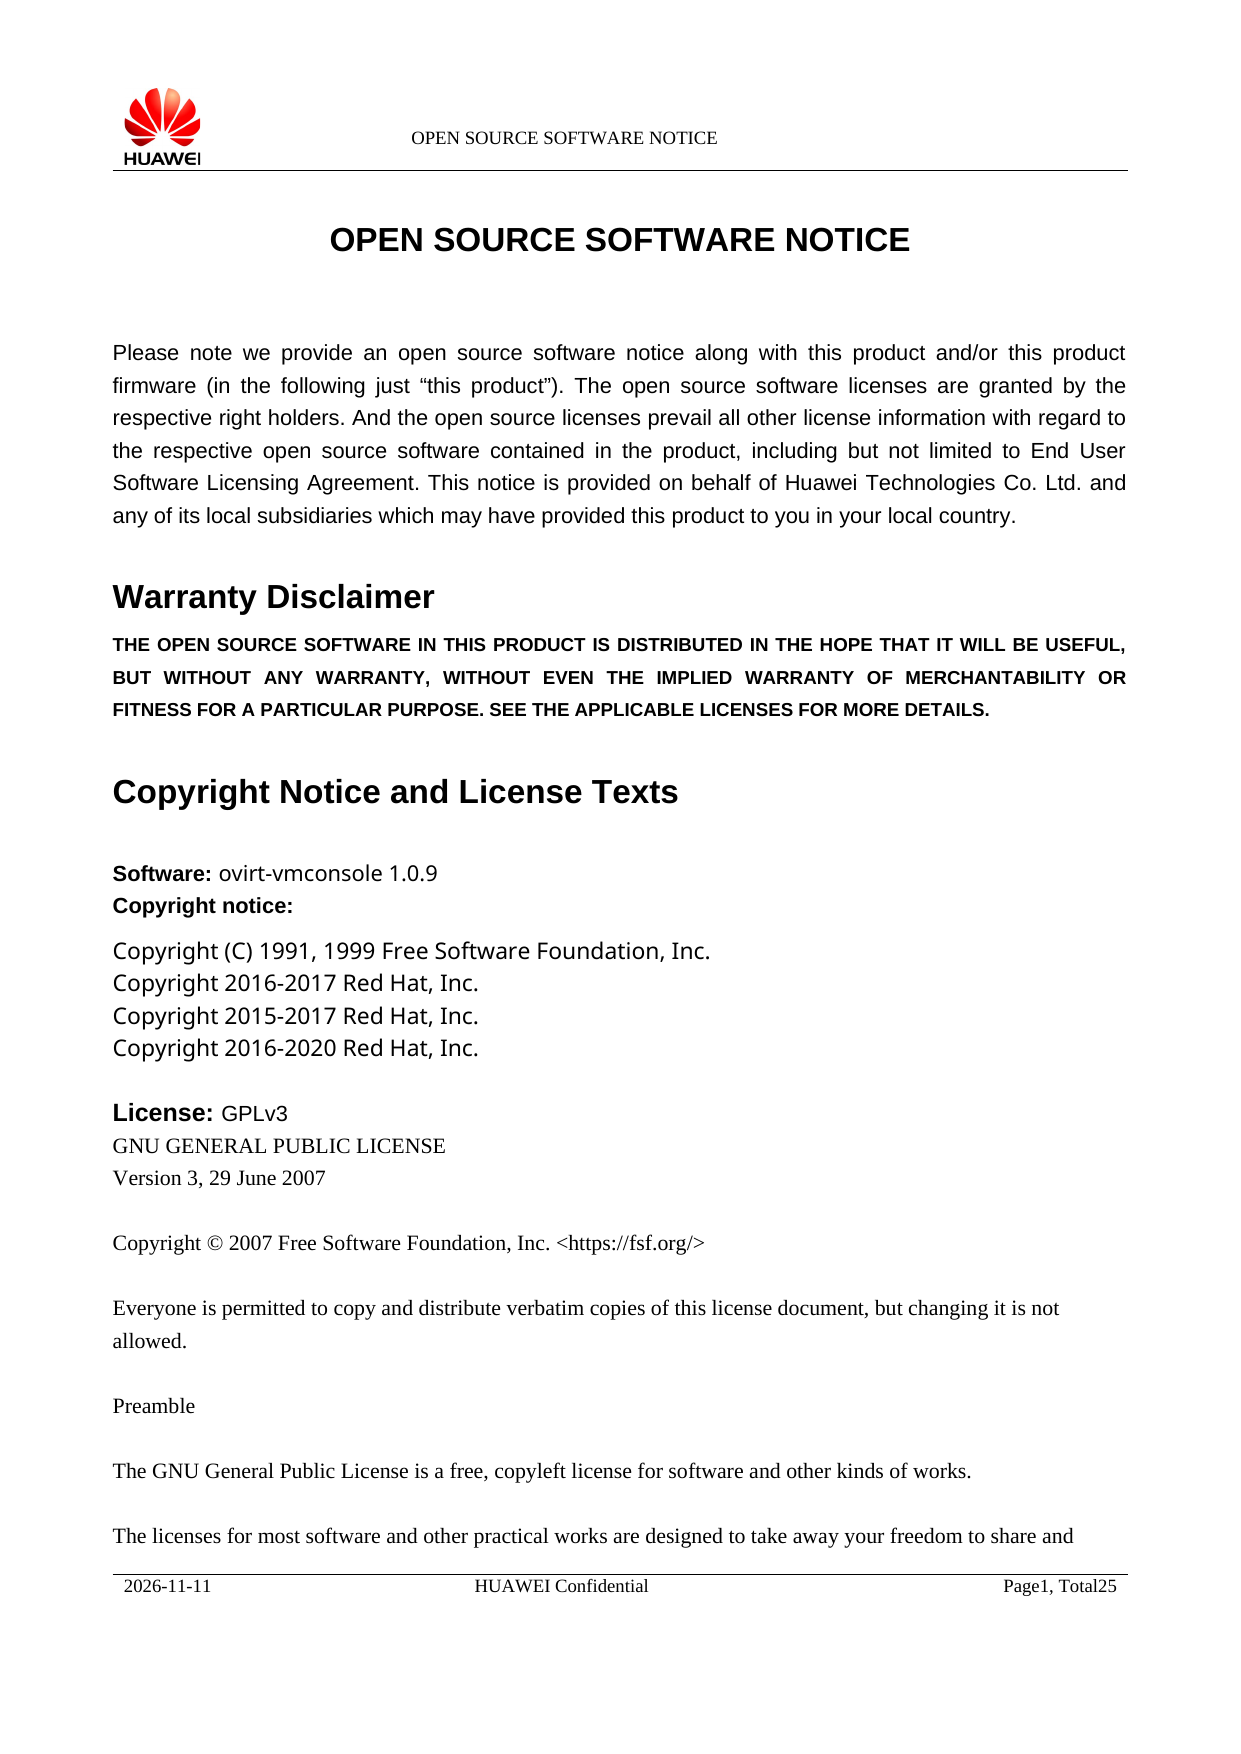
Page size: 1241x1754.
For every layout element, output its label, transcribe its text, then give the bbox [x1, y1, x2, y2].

text License: GPLv3 [112, 1096, 1128, 1129]
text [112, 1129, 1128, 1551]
text Please note we provide an open source software notice along with this product and/or this product firmware (in the following just “this product”). The open source software licenses are granted by the respective right holders. And the open source licenses prevail all other license information with regard to the respective open source software contained in the product, including but not limited to End User Software Licensing Agreement. This notice is provided on behalf of Huawei Technologies Co. Ltd. and any of its local subsidiaries which may have provided this product to you in your local country. [112, 336, 1128, 531]
text Warranty Disclaimer [112, 564, 1128, 629]
text Copyright (C) 1991, 1999 Free Software Foundation, Inc. Copyright 2016-2017 Red Hat, Inc. Copyright 2015-2017 Red Hat, Inc. Copyright 2016-2020 Red Hat, Inc. [112, 934, 1128, 1096]
text Copyright notice: [112, 889, 1128, 921]
title Software: ovirt-vmconsole 1.0.9 [112, 856, 1128, 889]
text The open source software in this product is distributed in the hope that it will be useful, but WITHOUT ANY WARRANTY, without even the implied warranty of MERCHANTABILITY or FITNESS FOR A PARTICULAR PURPOSE. See the applicable licenses for more details. [112, 629, 1128, 726]
text OPEN SOURCE SOFTWARE NOTICE [112, 206, 1128, 271]
picture [124, 88, 201, 165]
text Copyright Notice and License Texts [112, 759, 1128, 824]
